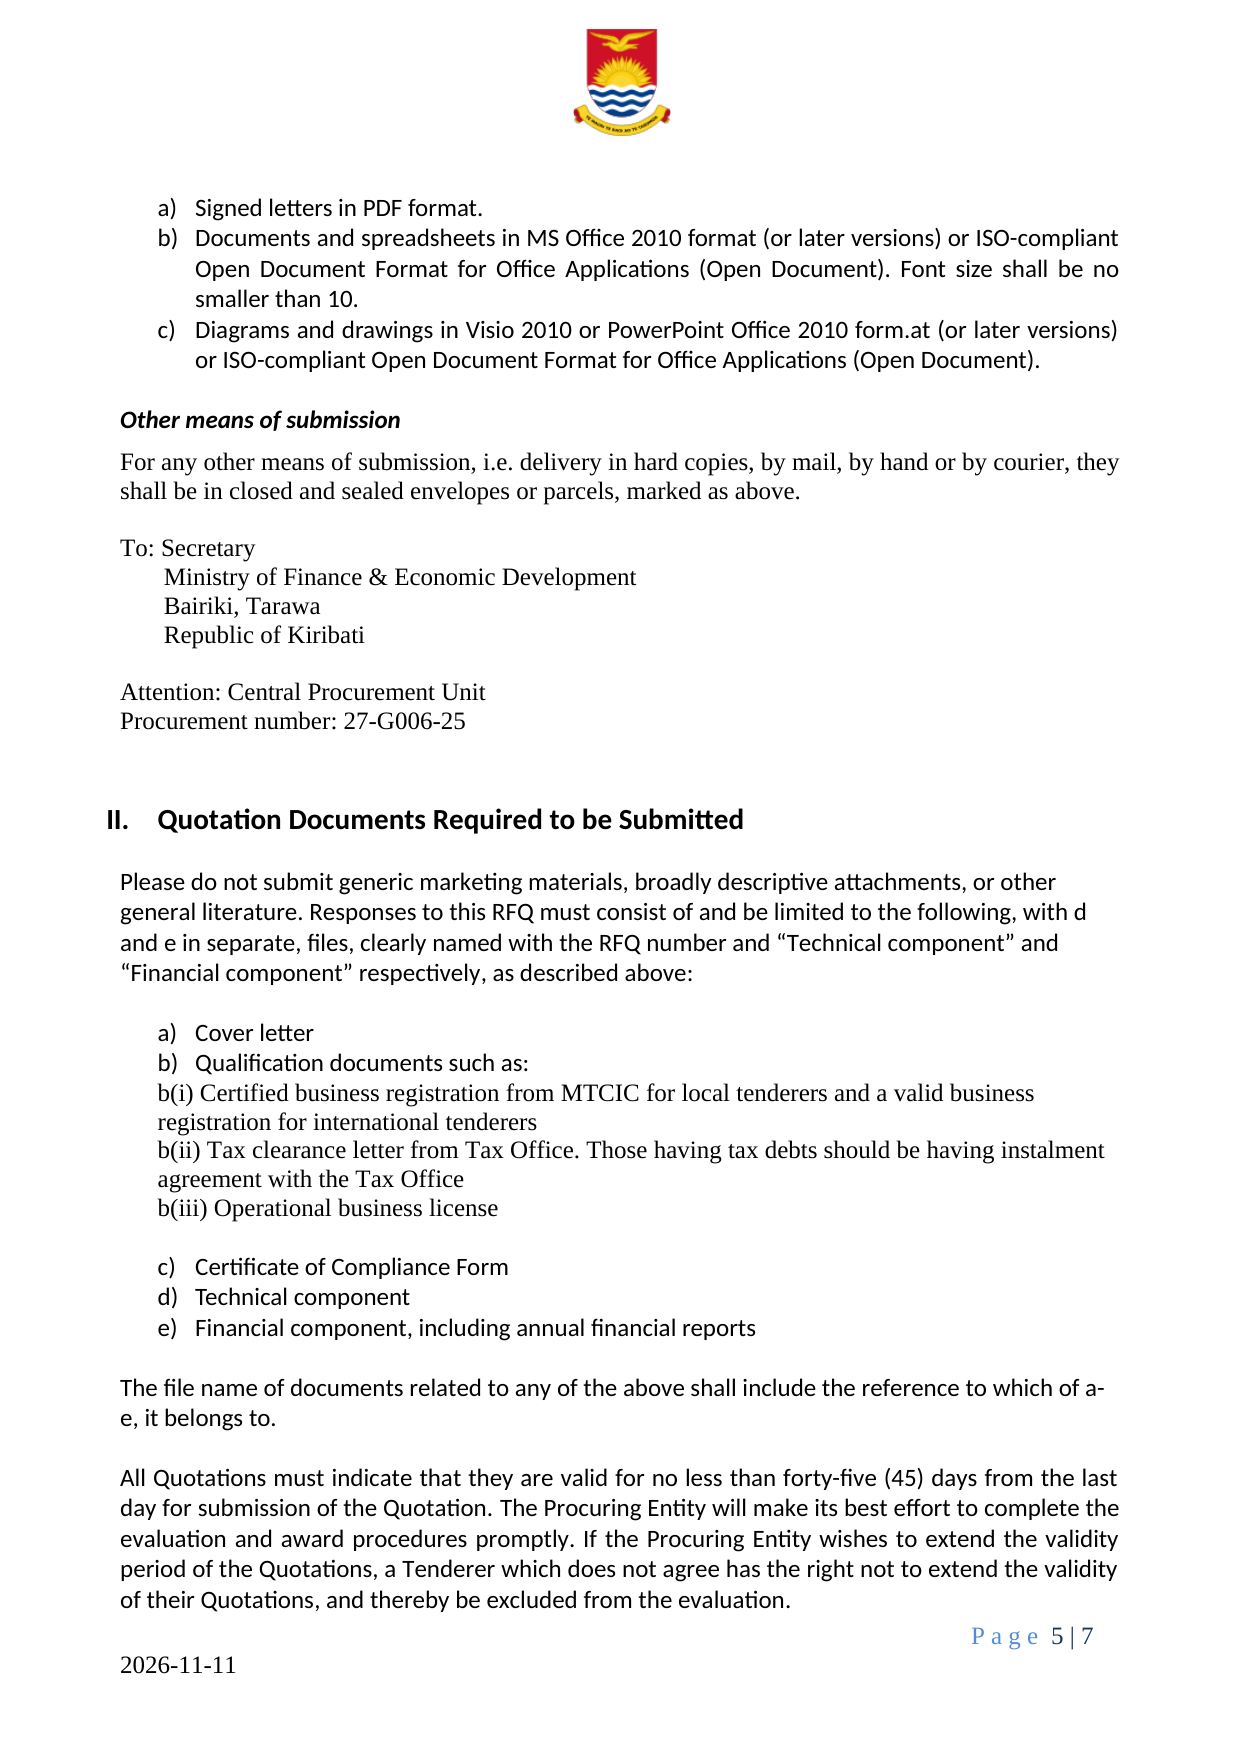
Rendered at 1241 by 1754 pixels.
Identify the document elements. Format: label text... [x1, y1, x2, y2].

picture [573, 29, 671, 136]
text b(iii) Operational business license [157, 1193, 1120, 1222]
text b(i) Certified business registration from MTCIC for local tenderers and a valid business registration for international tenderers [157, 1078, 1120, 1136]
text b(ii) Tax clearance letter from Tax Office. Those having tax debts should be having instalment agreement with the Tax Office [157, 1136, 1120, 1193]
text For any other means of submission, i.e. delivery in hard copies, by mail, by hand or by courier, they shall be in closed and sealed envelopes or parcels, marked as above. [120, 447, 1120, 505]
text Please do not submit generic marketing materials, broadly descriptive attachments, or other general literature. Responses to this RFQ must consist of and be limited to the following, with d and e in separate, files, clearly named with the RFQ number and “Technical component” and “Financial component” respectively, as described above: [120, 866, 1120, 988]
list Cover letter [157, 1017, 1120, 1048]
text Ministry of Finance & Economic Development [120, 562, 1120, 591]
list Financial component, including annual financial reports [157, 1312, 1120, 1343]
subtitle Quotation Documents Required to be Submitted [129, 801, 1120, 837]
text Republic of Kiribati [120, 620, 1120, 648]
text All Quotations must indicate that they are valid for no less than forty-five (45) days from the last day for submission of the Quotation. The Procuring Entity will make its best effort to complete the evaluation and award procedures promptly. If the Procuring Entity wishes to extend the validity period of the Quotations, a Tenderer which does not agree has the right not to extend the validity of their Quotations, and thereby be excluded from the evaluation. [120, 1462, 1120, 1614]
text Attention: Central Procurement Unit [120, 677, 1120, 706]
list Documents and spreadsheets in MS Office 2010 format (or later versions) or ISO-compliant Open Document Format for Office Applications (Open Document). Font size shall be no smaller than 10. [157, 222, 1120, 314]
list Diagrams and drawings in Visio 2010 or PowerPoint Office 2010 form.at (or later versions) or ISO-compliant Open Document Format for Office Applications (Open Document). [157, 314, 1120, 375]
text Bairiki, Tarawa [120, 591, 1120, 620]
list Technical component [157, 1282, 1120, 1312]
text The file name of documents related to any of the above shall include the reference to which of a-e, it belongs to. [120, 1372, 1120, 1433]
list Certificate of Compliance Form [157, 1251, 1120, 1282]
text To: Secretary [120, 533, 1120, 562]
subtitle Other means of submission [120, 404, 1120, 435]
list Signed letters in PDF format. [157, 192, 1120, 222]
list Qualification documents such as: [157, 1048, 1120, 1078]
text Procurement number: 27-G006-25 [120, 706, 1120, 735]
